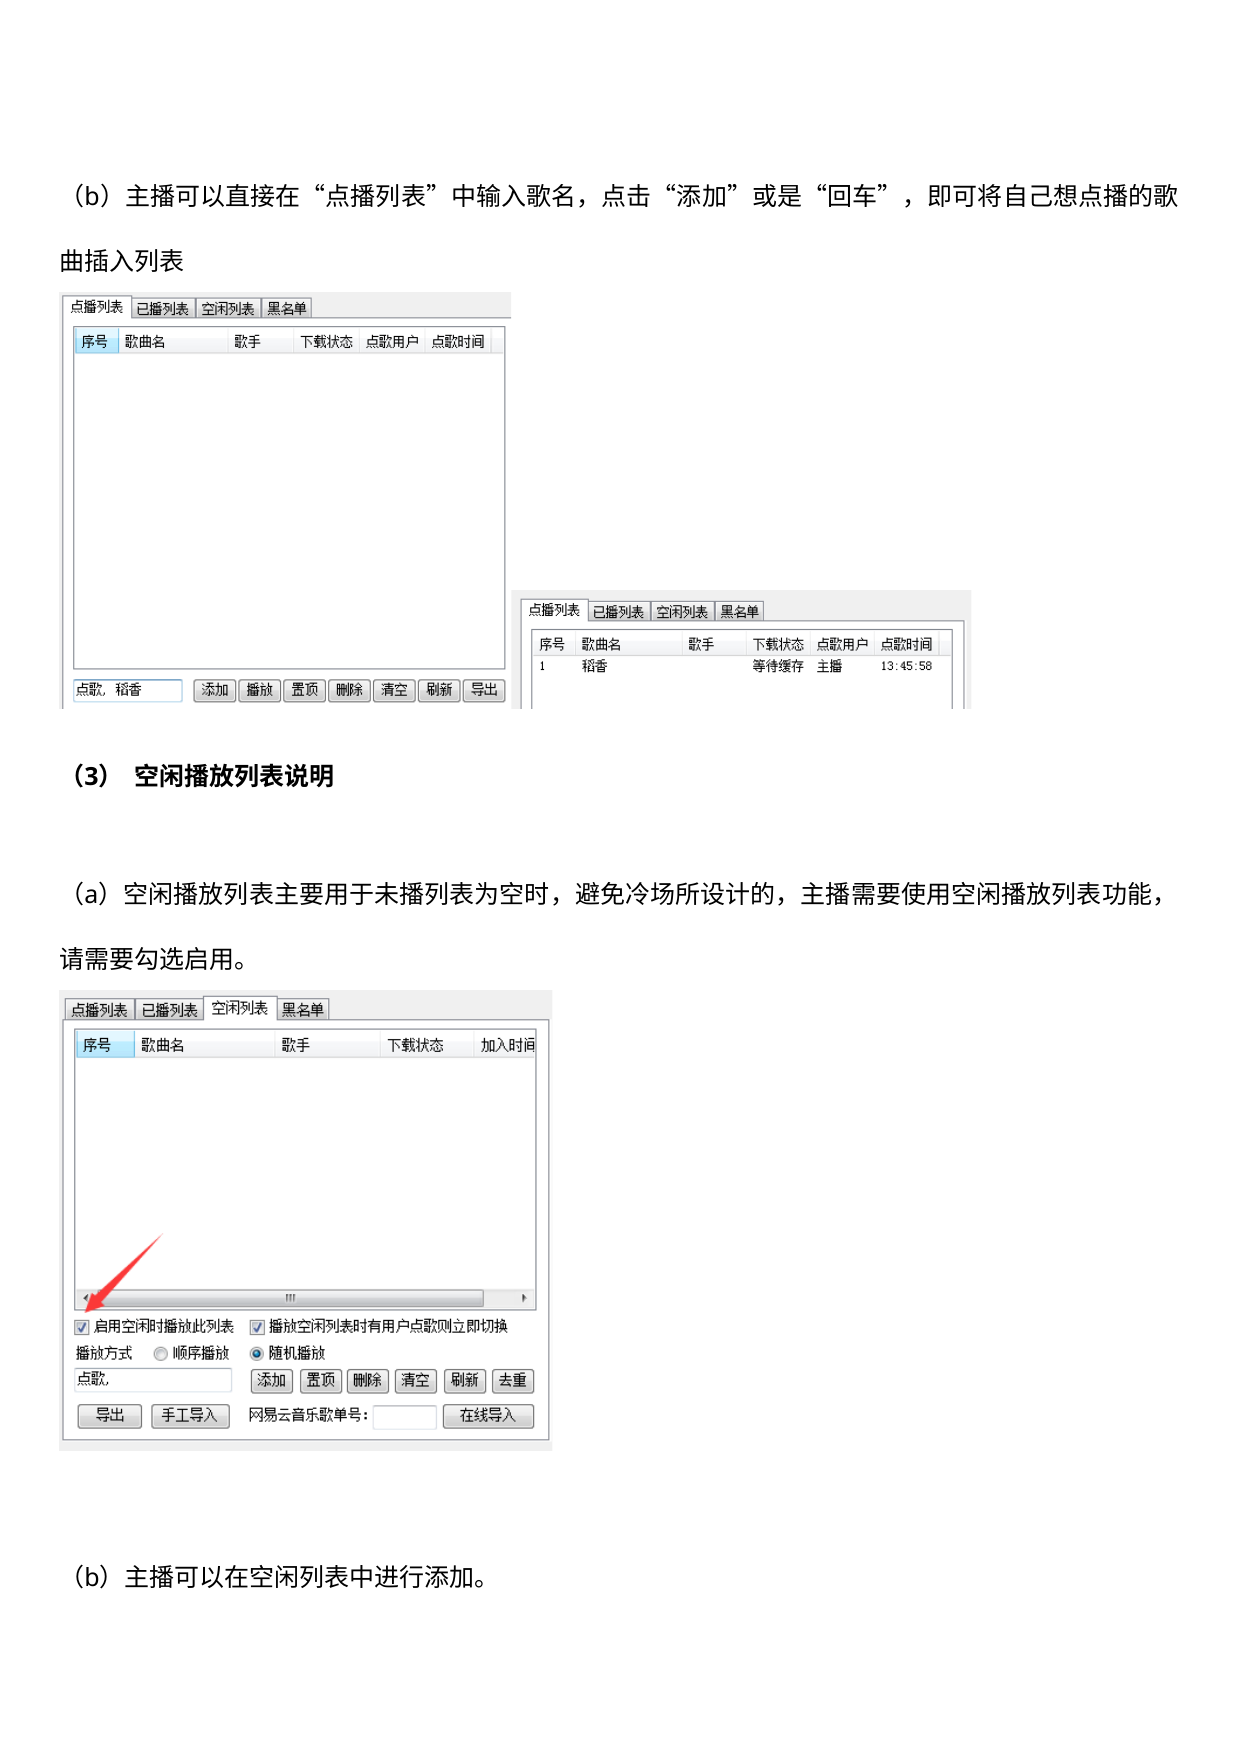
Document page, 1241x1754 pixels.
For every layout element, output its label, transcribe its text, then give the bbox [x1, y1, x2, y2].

text （a）空闲播放列表主要用于未播列表为空时，避免冷场所设计的，主播需要使用空闲播放列表功能，请需要勾选启用。 [59, 860, 1181, 990]
picture [59, 292, 972, 709]
subtitle 空闲播放列表说明 [59, 742, 1181, 807]
text （b）主播可以在空闲列表中进行添加。 [59, 1543, 1181, 1608]
picture [59, 990, 553, 1451]
text （b）主播可以直接在“点播列表”中输入歌名，点击“添加”或是“回车”，即可将自己想点播的歌曲插入列表 [59, 162, 1181, 292]
